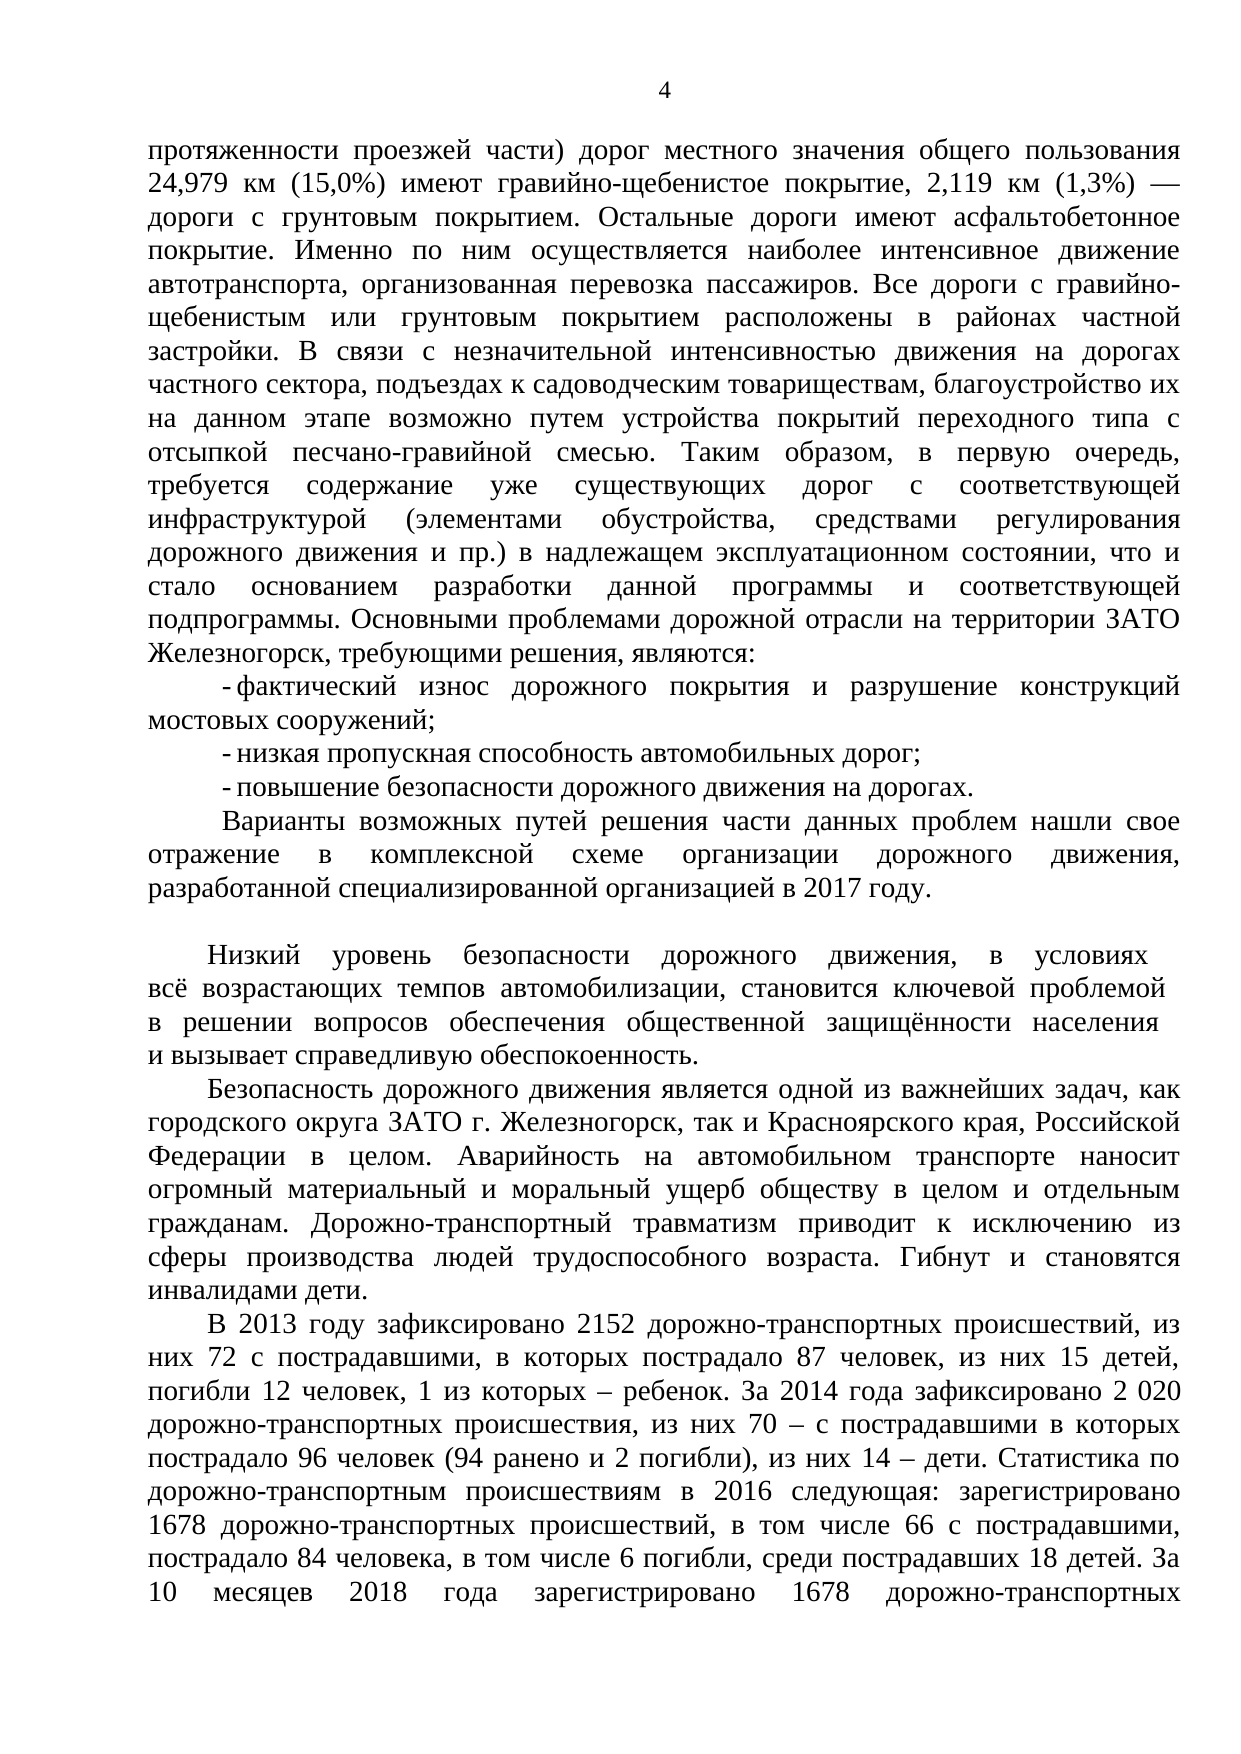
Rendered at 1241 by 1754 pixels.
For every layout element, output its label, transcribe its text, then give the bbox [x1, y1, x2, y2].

list низкая пропускная способность автомобильных дорог; [148, 736, 1181, 769]
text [148, 132, 1181, 668]
text Варианты возможных путей решения части данных проблем нашли свое отражение в комплексной схеме организации дорожного движения, разработанной специализированной организацией в 2017 году. [148, 803, 1181, 903]
text Безопасность дорожного движения является одной из важнейших задач, как городского округа ЗАТО г. Железногорск, так и Красноярского края, Российской Федерации в целом. Аварийность на автомобильном транспорте наносит огромный материальный и моральный ущерб обществу в целом и отдельным гражданам. Дорожно-транспортный травматизм приводит к исключению из сферы производства людей трудоспособного возраста. Гибнут и становятся инвалидами дети. [148, 1071, 1181, 1306]
text Низкий уровень безопасности дорожного движения, в условиях всё возрастающих темпов автомобилизации, становится ключевой проблемой в решении вопросов обеспечения общественной защищённости населения и вызывает справедливую обеспокоенность. [148, 937, 1181, 1071]
list повышение безопасности дорожного движения на дорогах. [148, 769, 1181, 803]
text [148, 1306, 1181, 1608]
list фактический износ дорожного покрытия и разрушение конструкций мостовых сооружений; [148, 668, 1181, 736]
